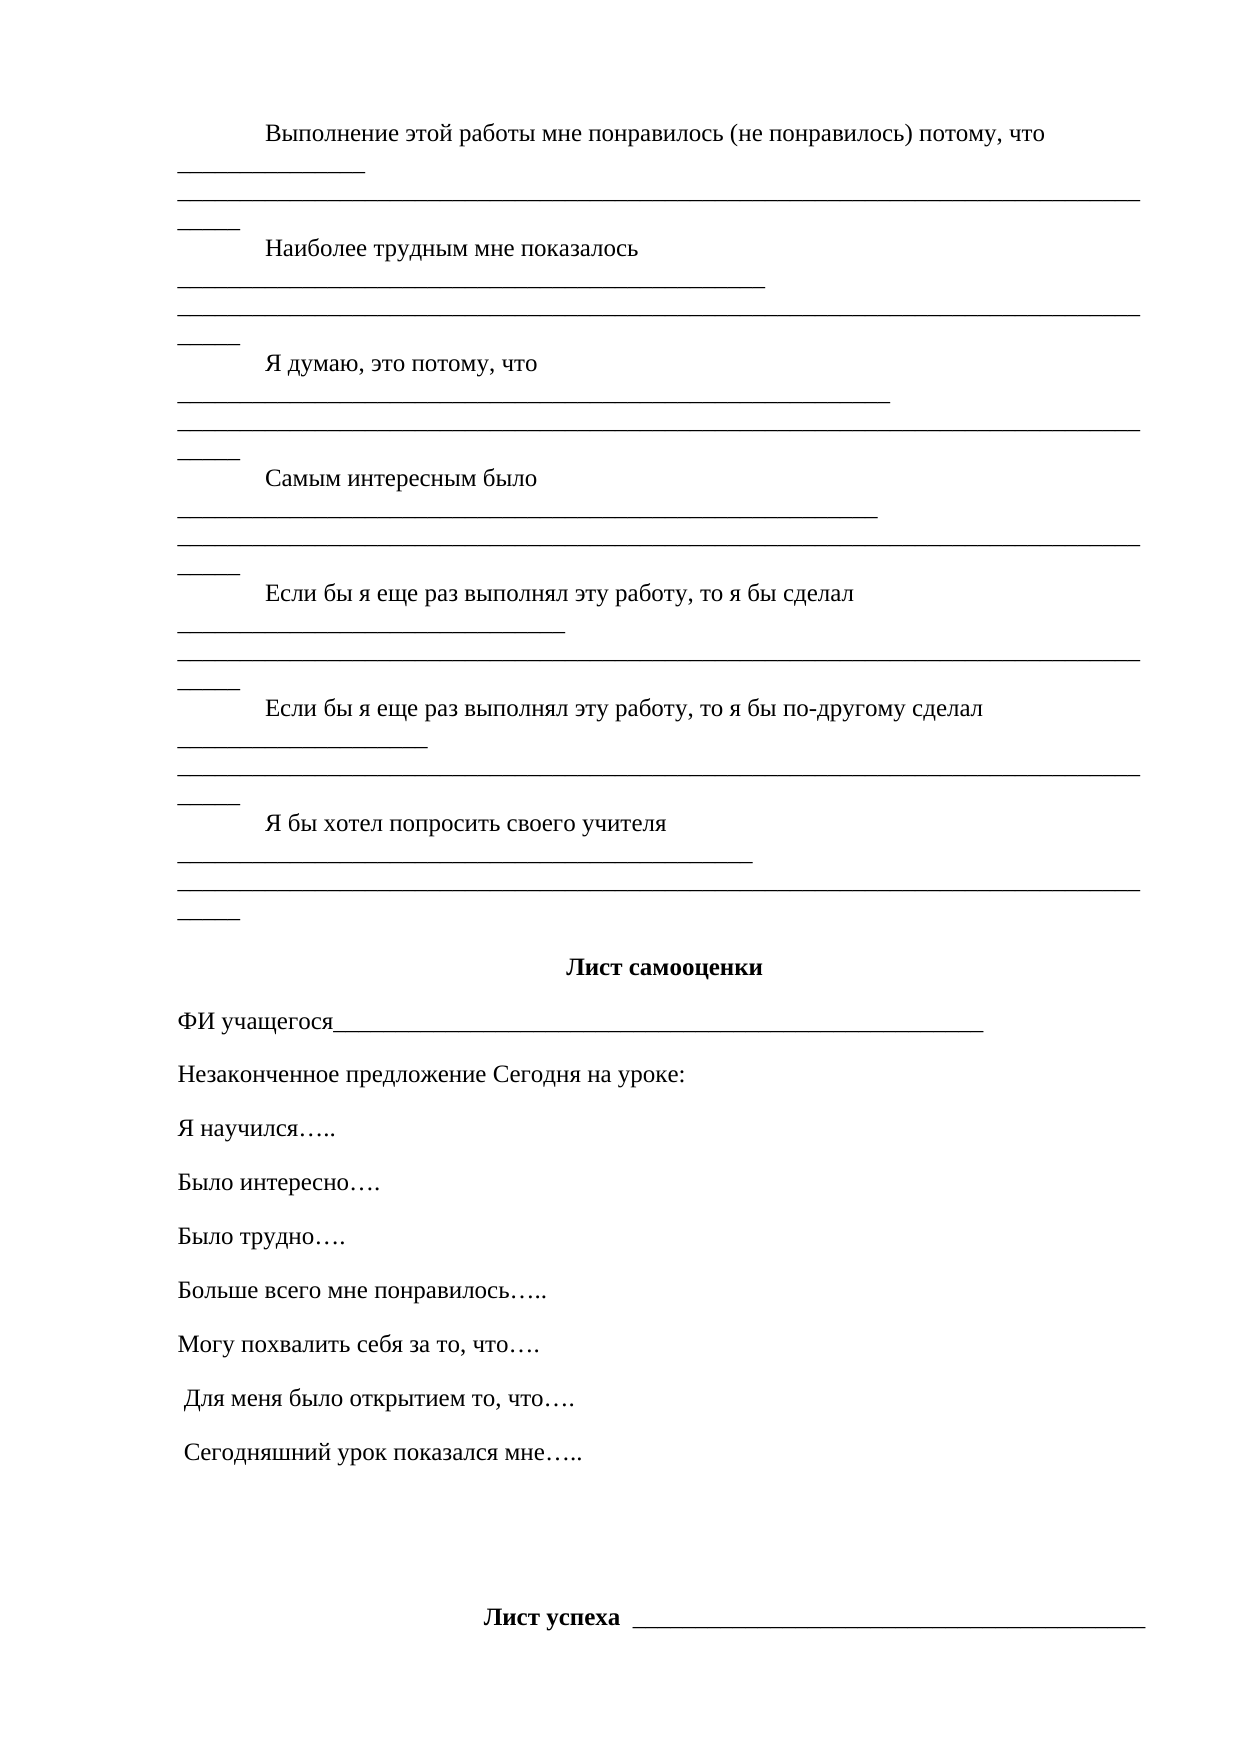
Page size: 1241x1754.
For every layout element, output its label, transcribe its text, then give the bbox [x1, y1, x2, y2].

text Я бы хотел попросить своего учителя ______________________________________________ [177, 808, 1152, 866]
text Я научился….. [177, 1113, 1152, 1142]
text Незаконченное предложение Сегодня на уроке: [177, 1059, 1152, 1088]
text Если бы я еще раз выполнял эту работу, то я бы по-другому сделал ____________________ [177, 693, 1152, 751]
text Самым интересным было ________________________________________________________ [177, 463, 1152, 521]
text ФИ учащегося____________________________________________________ [177, 1006, 1152, 1034]
text Больше всего мне понравилось….. [177, 1275, 1152, 1304]
text __________________________________________________________________________________ [177, 866, 1152, 923]
text Было трудно…. [177, 1221, 1152, 1250]
text __________________________________________________________________________________ [177, 176, 1152, 233]
text Выполнение этой работы мне понравилось (не понравилось) потому, что _______________ [177, 118, 1152, 176]
text __________________________________________________________________________________ [177, 291, 1152, 348]
text Лист самооценки [177, 952, 1152, 981]
text __________________________________________________________________________________ [177, 636, 1152, 693]
text Могу похвалить себя за то, что…. [177, 1329, 1152, 1358]
text Было интересно…. [177, 1167, 1152, 1196]
text Я думаю, это потому, что _________________________________________________________ [177, 348, 1152, 406]
text Сегодняшний урок показался мне….. [177, 1437, 1152, 1465]
text __________________________________________________________________________________ [177, 751, 1152, 808]
text Для меня было открытием то, что…. [177, 1383, 1152, 1411]
text Лист успеха _________________________________________ [177, 1602, 1152, 1631]
text Если бы я еще раз выполнял эту работу, то я бы сделал _______________________________ [177, 578, 1152, 636]
text Наиболее трудным мне показалось _______________________________________________ [177, 233, 1152, 291]
text __________________________________________________________________________________ [177, 406, 1152, 463]
text __________________________________________________________________________________ [177, 521, 1152, 578]
